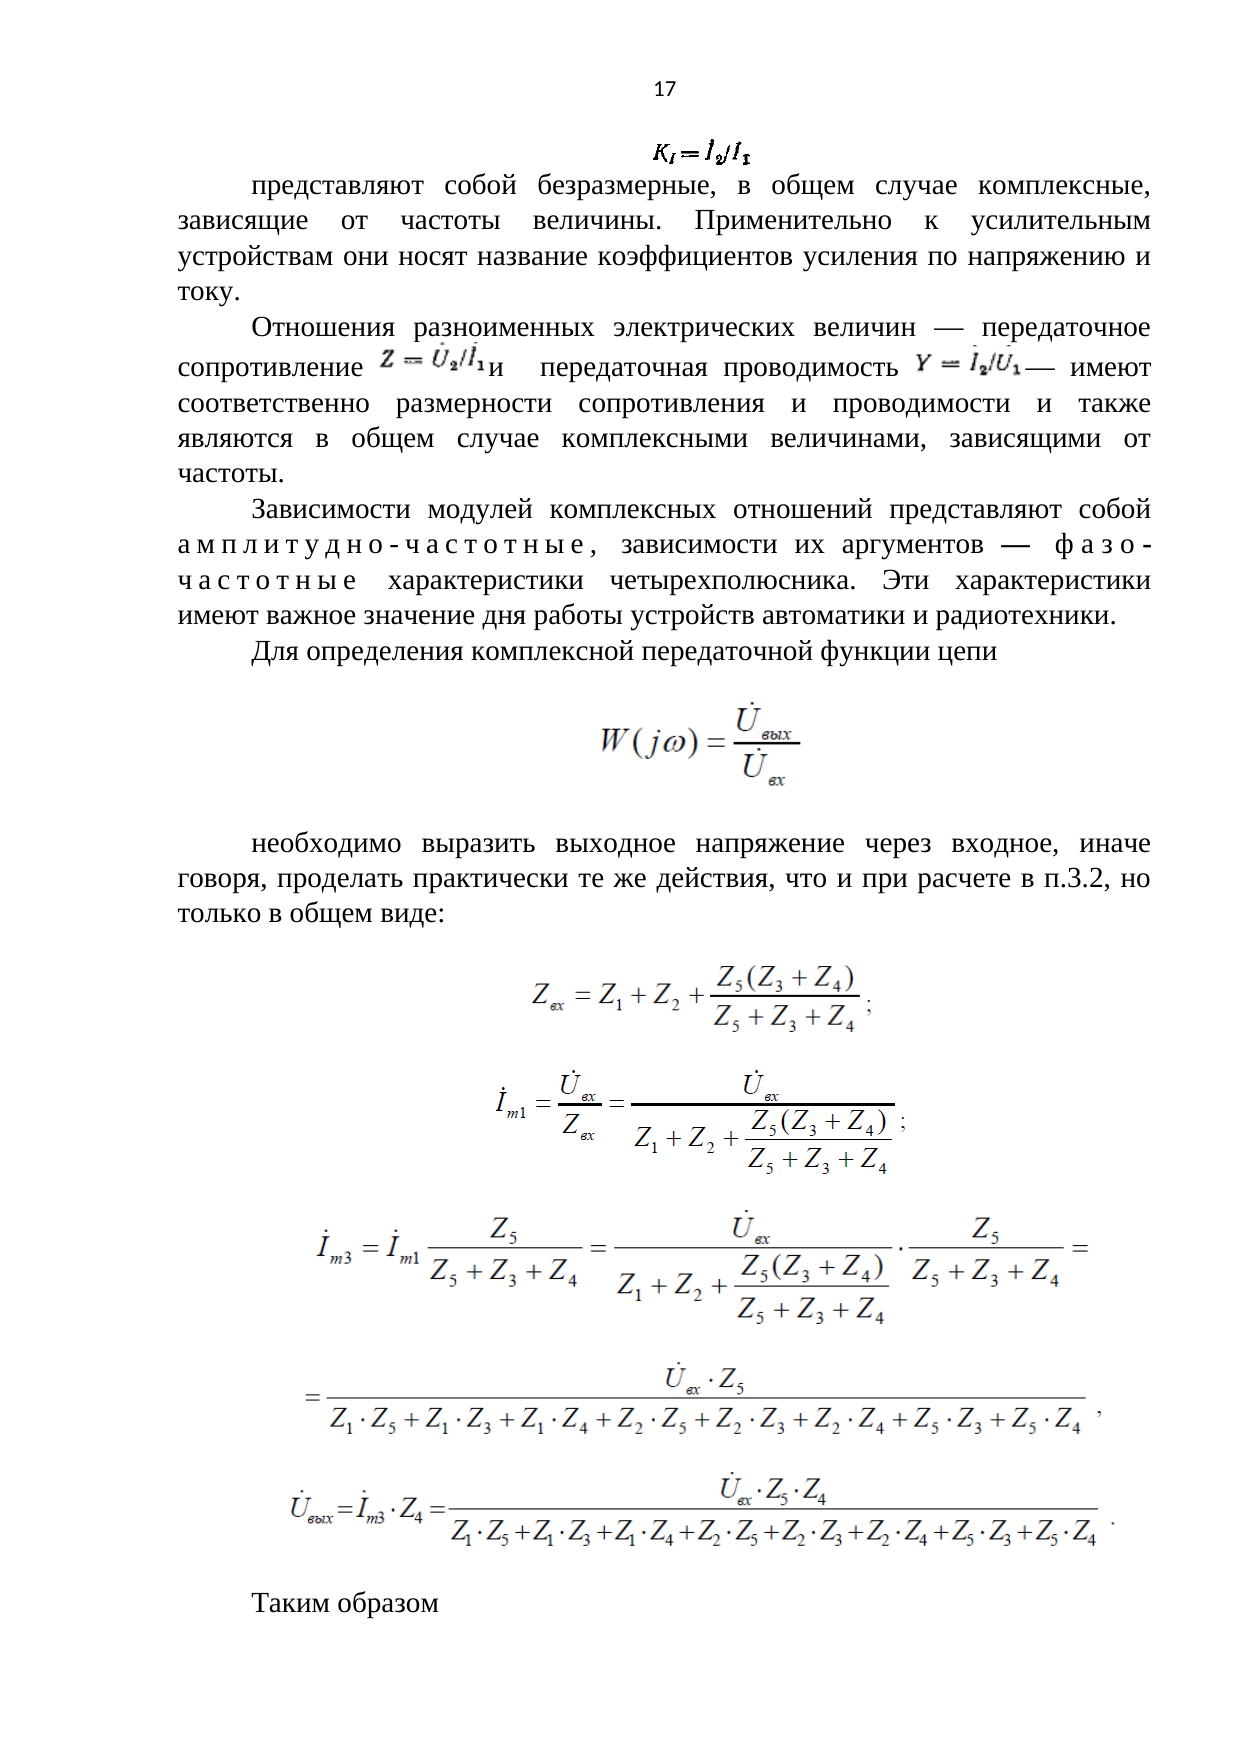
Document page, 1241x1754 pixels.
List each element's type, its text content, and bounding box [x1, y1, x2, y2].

picture [530, 964, 873, 1034]
picture [301, 1359, 1102, 1437]
picture [312, 1210, 1091, 1324]
picture [496, 1068, 907, 1175]
text Таким образом [177, 1583, 1152, 1618]
text необходимо выразить выходное напряжение через входное, иначе говоря, проделать практически те же действия, что и при расчете в п.3.2, но только в общем виде: [177, 823, 1152, 929]
picture [649, 138, 754, 166]
picture [914, 345, 1026, 377]
picture [287, 1472, 1116, 1548]
text Отношения разноименных электрических величин — передаточное сопротивление и передаточная проводимость — имеют соответственно размерности сопротивления и проводимости и также являются в общем случае комплексными величинами, зависящими от частоты. [177, 307, 1152, 489]
text Зависимости модулей комплексных отношений представляют собой амплитудно-частотные, зависимости их аргументов — фазо-частотные характеристики четырехполюсника. Эти характеристики имеют важное значение дня работы устройств автоматики и радиотехники. [177, 489, 1152, 631]
text представляют собой безразмерные, в общем случае комплексные, зависящие от частоты величины. Применительно к усилительным устройствам они носят название коэффициентов усиления по напряжению и току. [177, 165, 1152, 307]
picture [599, 701, 804, 788]
text Для определения комплексной передаточной функции цепи [177, 631, 1152, 666]
picture [378, 342, 489, 377]
